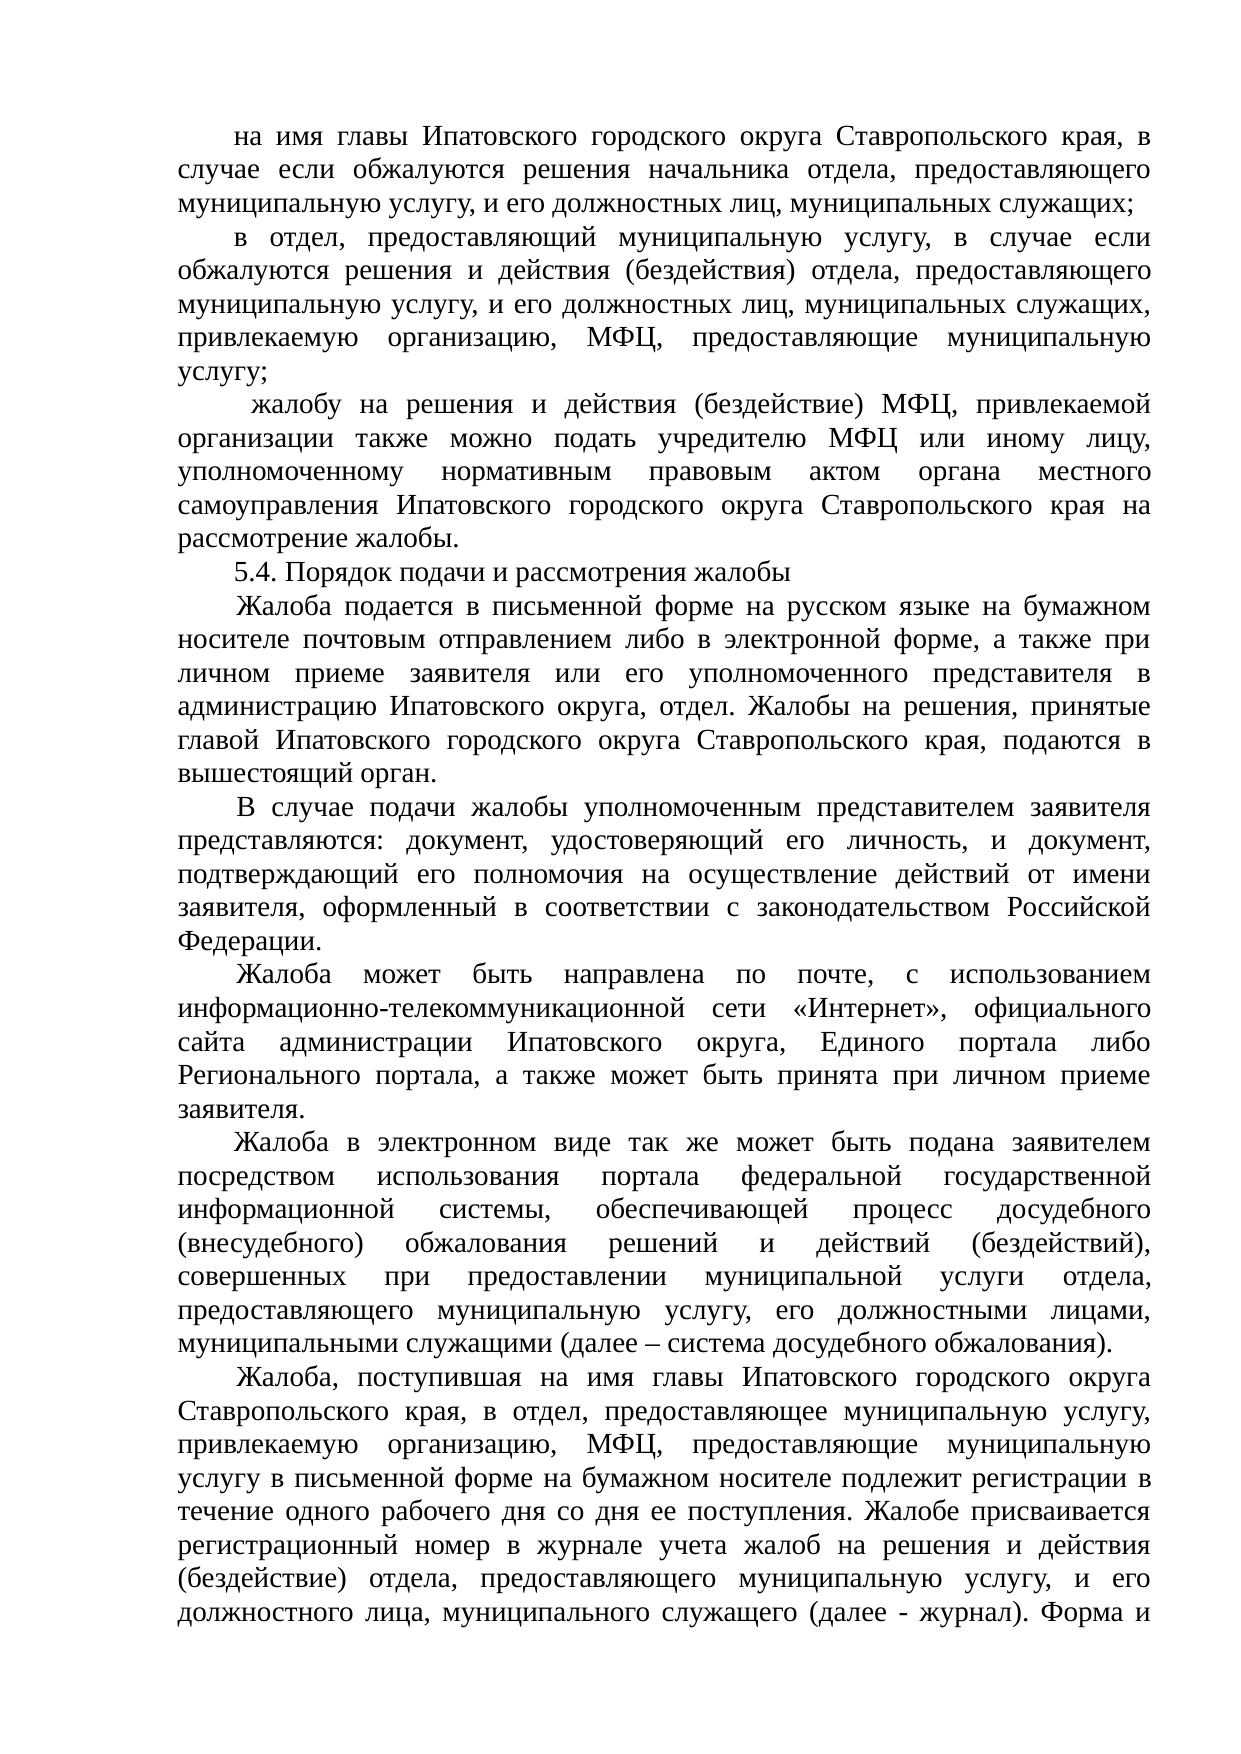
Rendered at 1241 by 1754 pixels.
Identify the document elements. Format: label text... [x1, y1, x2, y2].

text 5.4. Порядок подачи и рассмотрения жалобы [177, 554, 1152, 588]
text жалобу на решения и действия (бездействие) МФЦ, привлекаемой организации также можно подать учредителю МФЦ или иному лицу, уполномоченному нормативным правовым актом органа местного самоуправления Ипатовского городского округа Ставропольского края на рассмотрение жалобы. [177, 386, 1152, 554]
text В случае подачи жалобы уполномоченным представителем заявителя представляются: документ, удостоверяющий его личность, и документ, подтверждающий его полномочия на осуществление действий от имени заявителя, оформленный в соответствии с законодательством Российской Федерации. [177, 789, 1152, 957]
text на имя главы Ипатовского городского округа Ставропольского края, в случае если обжалуются решения начальника отдела, предоставляющего муниципальную услугу, и его должностных лиц, муниципальных служащих; [177, 118, 1152, 219]
text в отдел, предоставляющий муниципальную услугу, в случае если обжалуются решения и действия (бездействия) отдела, предоставляющего муниципальную услугу, и его должностных лиц, муниципальных служащих, привлекаемую организацию, МФЦ, предоставляющие муниципальную услугу; [177, 219, 1152, 386]
text Жалоба в электронном виде так же может быть подана заявителем посредством использования портала федеральной государственной информационной системы, обеспечивающей процесс досудебного (внесудебного) обжалования решений и действий (бездействий), совершенных при предоставлении муниципальной услуги отдела, предоставляющего муниципальную услугу, его должностными лицами, муниципальными служащими (далее – система досудебного обжалования). [177, 1124, 1152, 1359]
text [177, 1359, 1152, 1627]
text Жалоба подается в письменной форме на русском языке на бумажном носителе почтовым отправлением либо в электронной форме, а также при личном приеме заявителя или его уполномоченного представителя в администрацию Ипатовского округа, отдел. Жалобы на решения, принятые главой Ипатовского городского округа Ставропольского края, подаются в вышестоящий орган. [177, 588, 1152, 789]
text Жалоба может быть направлена по почте, с использованием информационно-телекоммуникационной сети «Интернет», официального сайта администрации Ипатовского округа, Единого портала либо Регионального портала, а также может быть принята при личном приеме заявителя. [177, 957, 1152, 1124]
